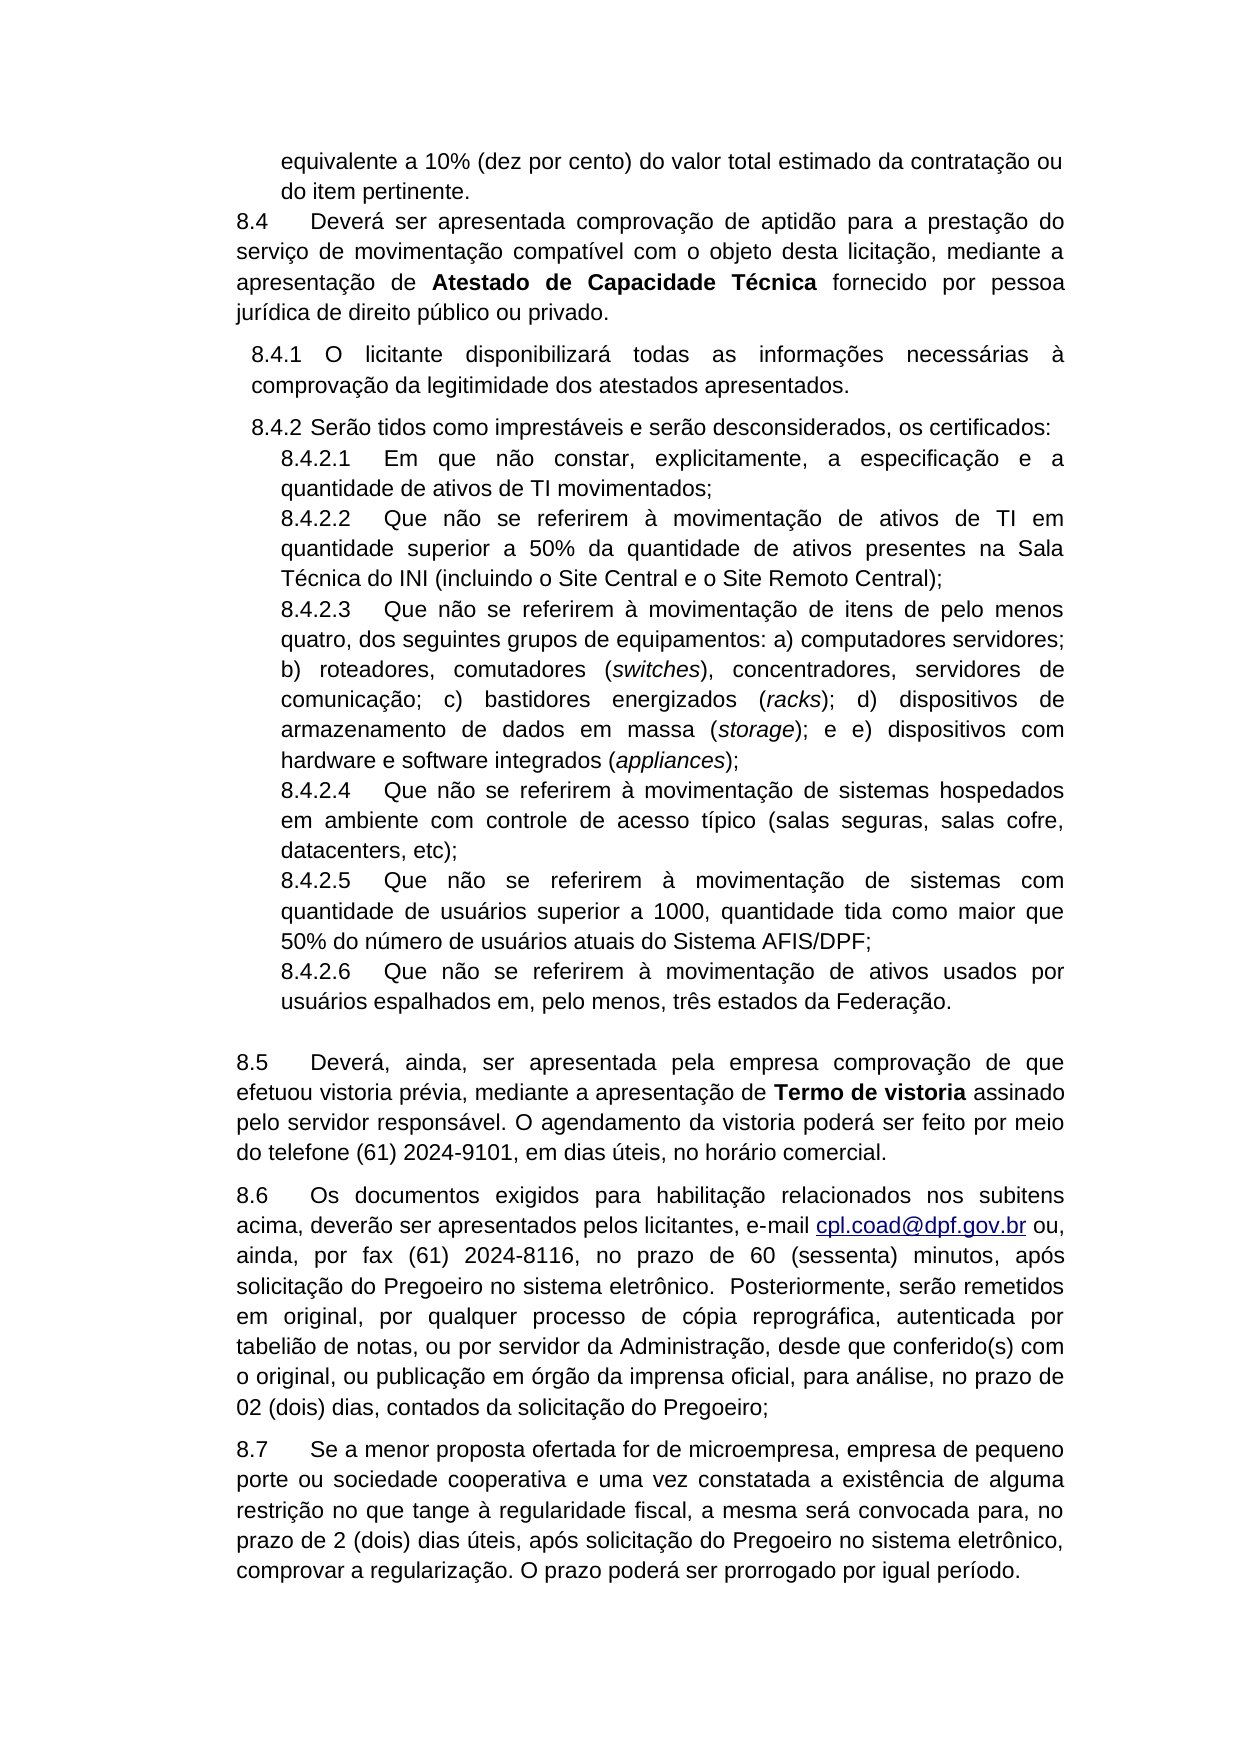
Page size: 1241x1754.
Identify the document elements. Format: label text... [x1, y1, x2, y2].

list Deverá, ainda, ser apresentada pela empresa comprovação de que efetuou vistoria prévia, mediante a apresentação de Termo de vistoria assinado pelo servidor responsável. O agendamento da vistoria poderá ser feito por meio do telefone (61) 2024-9101, em dias úteis, no horário comercial. [236, 1049, 1065, 1166]
list Serão tidos como imprestáveis e serão desconsiderados, os certificados: [251, 414, 1065, 441]
list Que não se referirem à movimentação de itens de pelo menos quatro, dos seguintes grupos de equipamentos: a) computadores servidores; b) roteadores, comutadores (switches), concentradores, servidores de comunicação; c) bastidores energizados (racks); d) dispositivos de armazenamento de dados em massa (storage); e e) dispositivos com hardware e software integrados (appliances); [281, 596, 1065, 773]
list Que não se referirem à movimentação de ativos de TI em quantidade superior a 50% da quantidade de ativos presentes na Sala Técnica do INI (incluindo o Site Central e o Site Remoto Central); [281, 505, 1065, 592]
list Se a menor proposta ofertada for de microempresa, empresa de pequeno porte ou sociedade cooperativa e uma vez constatada a existência de alguma restrição no que tange à regularidade fiscal, a mesma será convocada para, no prazo de 2 (dois) dias úteis, após solicitação do Pregoeiro no sistema eletrônico, comprovar a regularização. O prazo poderá ser prorrogado por igual período. [236, 1436, 1065, 1583]
list Que não se referirem à movimentação de ativos usados por usuários espalhados em, pelo menos, três estados da Federação. [281, 958, 1065, 1014]
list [281, 148, 1063, 204]
text 8.4.1 O licitante disponibilizará todas as informações necessárias à comprovação da legitimidade dos atestados apresentados. [251, 341, 1065, 398]
list Que não se referirem à movimentação de sistemas hospedados em ambiente com controle de acesso típico (salas seguras, salas cofre, datacenters, etc); [281, 777, 1065, 863]
list Que não se referirem à movimentação de sistemas com quantidade de usuários superior a 1000, quantidade tida como maior que 50% do número de usuários atuais do Sistema AFIS/DPF; [281, 867, 1065, 954]
list Deverá ser apresentada comprovação de aptidão para a prestação do serviço de movimentação compatível com o objeto desta licitação, mediante a apresentação de Atestado de Capacidade Técnica fornecido por pessoa jurídica de direito público ou privado. [236, 208, 1065, 325]
list Em que não constar, explicitamente, a especificação e a quantidade de ativos de TI movimentados; [281, 444, 1065, 501]
list Os documentos exigidos para habilitação relacionados nos subitens acima, deverão ser apresentados pelos licitantes, e-mail cpl.coad@dpf.gov.br ou, ainda, por fax (61) 2024-8116, no prazo de 60 (sessenta) minutos, após solicitação do Pregoeiro no sistema eletrônico. Posteriormente, serão remetidos em original, por qualquer processo de cópia reprográfica, autenticada por tabelião de notas, ou por servidor da Administração, desde que conferido(s) com o original, ou publicação em órgão da imprensa oficial, para análise, no prazo de 02 (dois) dias, contados da solicitação do Pregoeiro; [236, 1182, 1065, 1420]
